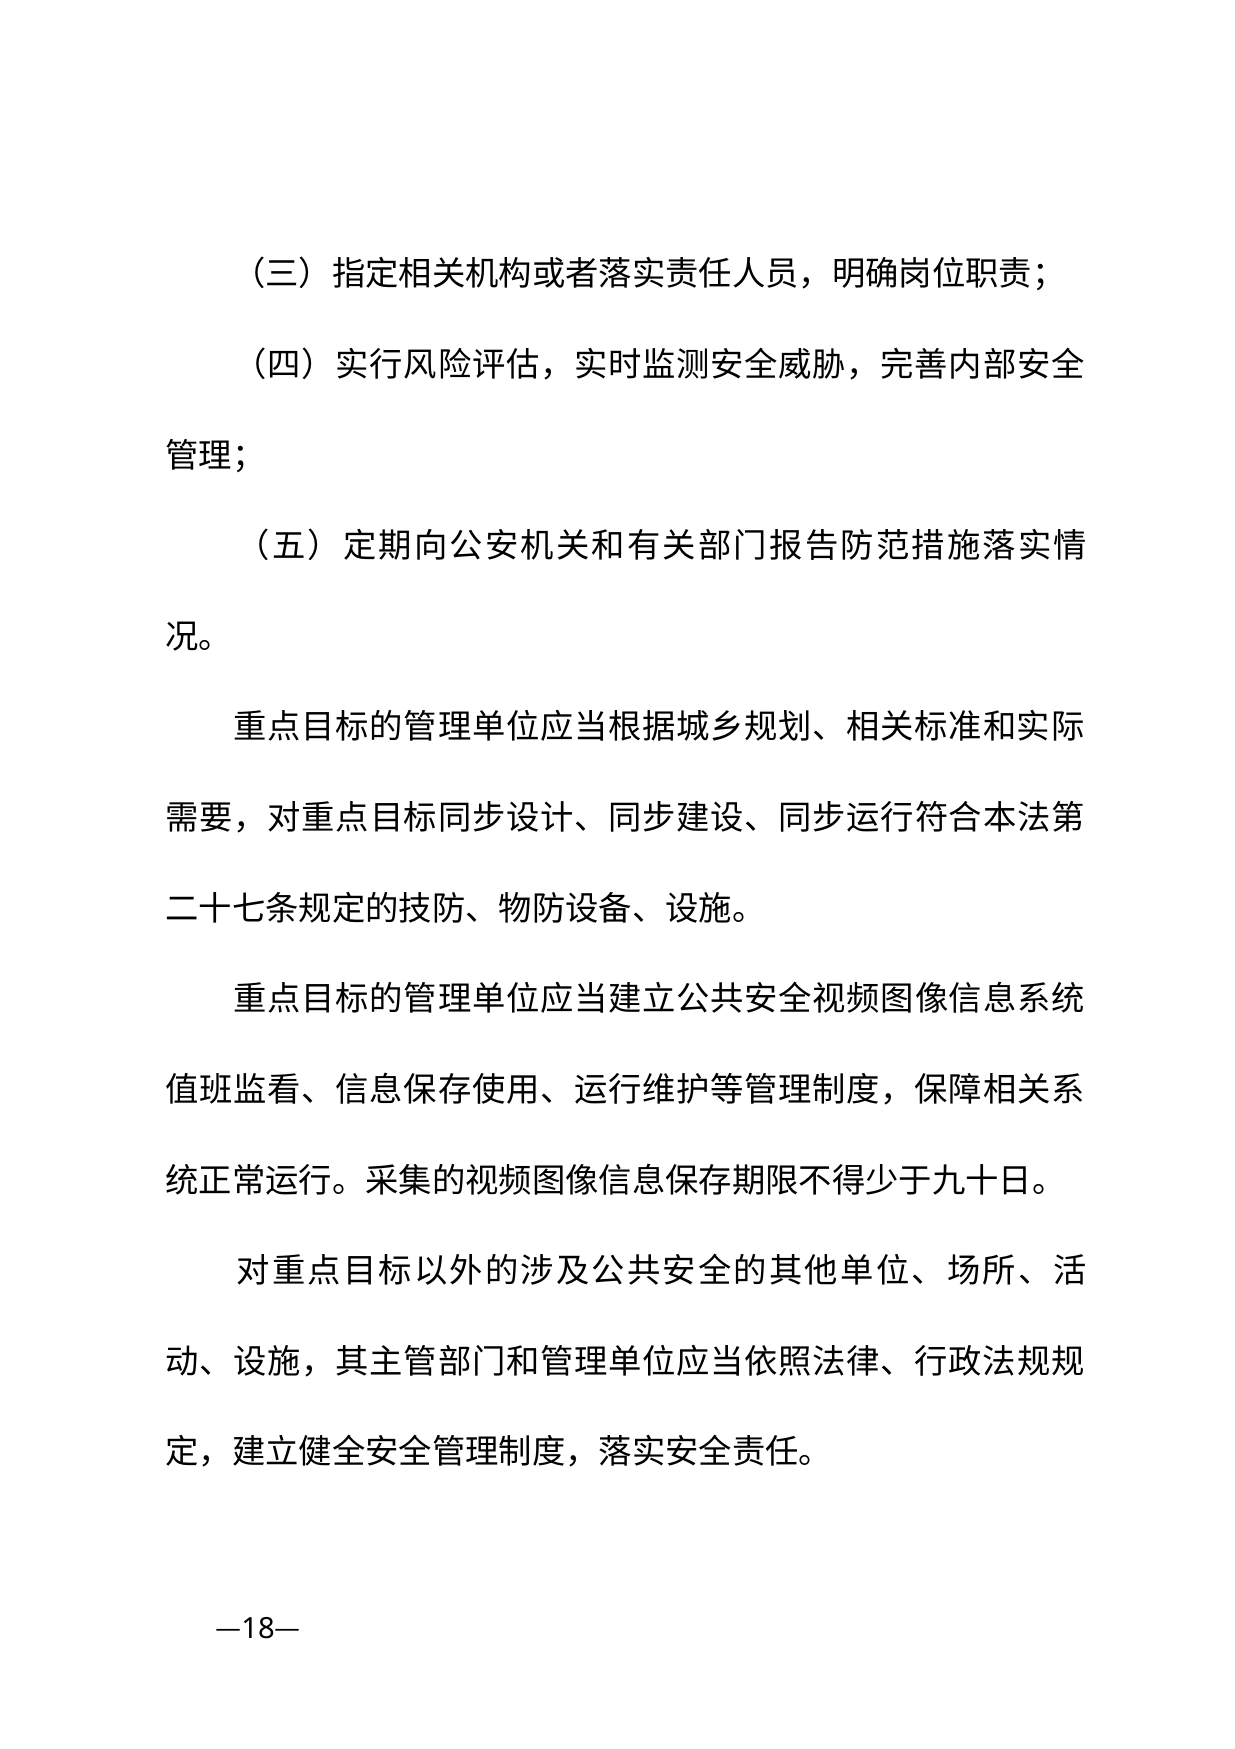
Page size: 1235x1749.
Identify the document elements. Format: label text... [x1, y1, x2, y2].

text 重点目标的管理单位应当建立公共安全视频图像信息系统值班监看、信息保存使用、运行维护等管理制度，保障相关系统正常运行。采集的视频图像信息保存期限不得少于九十日。 [165, 951, 1087, 1223]
text 对重点目标以外的涉及公共安全的其他单位、场所、活动、设施，其主管部门和管理单位应当依照法律、行政法规规定，建立健全安全管理制度，落实安全责任。 [165, 1223, 1087, 1495]
text （三）指定相关机构或者落实责任人员，明确岗位职责； [165, 226, 1087, 317]
text 重点目标的管理单位应当根据城乡规划、相关标准和实际需要，对重点目标同步设计、同步建设、同步运行符合本法第二十七条规定的技防、物防设备、设施。 [165, 679, 1087, 951]
text （五）定期向公安机关和有关部门报告防范措施落实情况。 [165, 498, 1087, 679]
text （四）实行风险评估，实时监测安全威胁，完善内部安全管理； [165, 317, 1087, 498]
